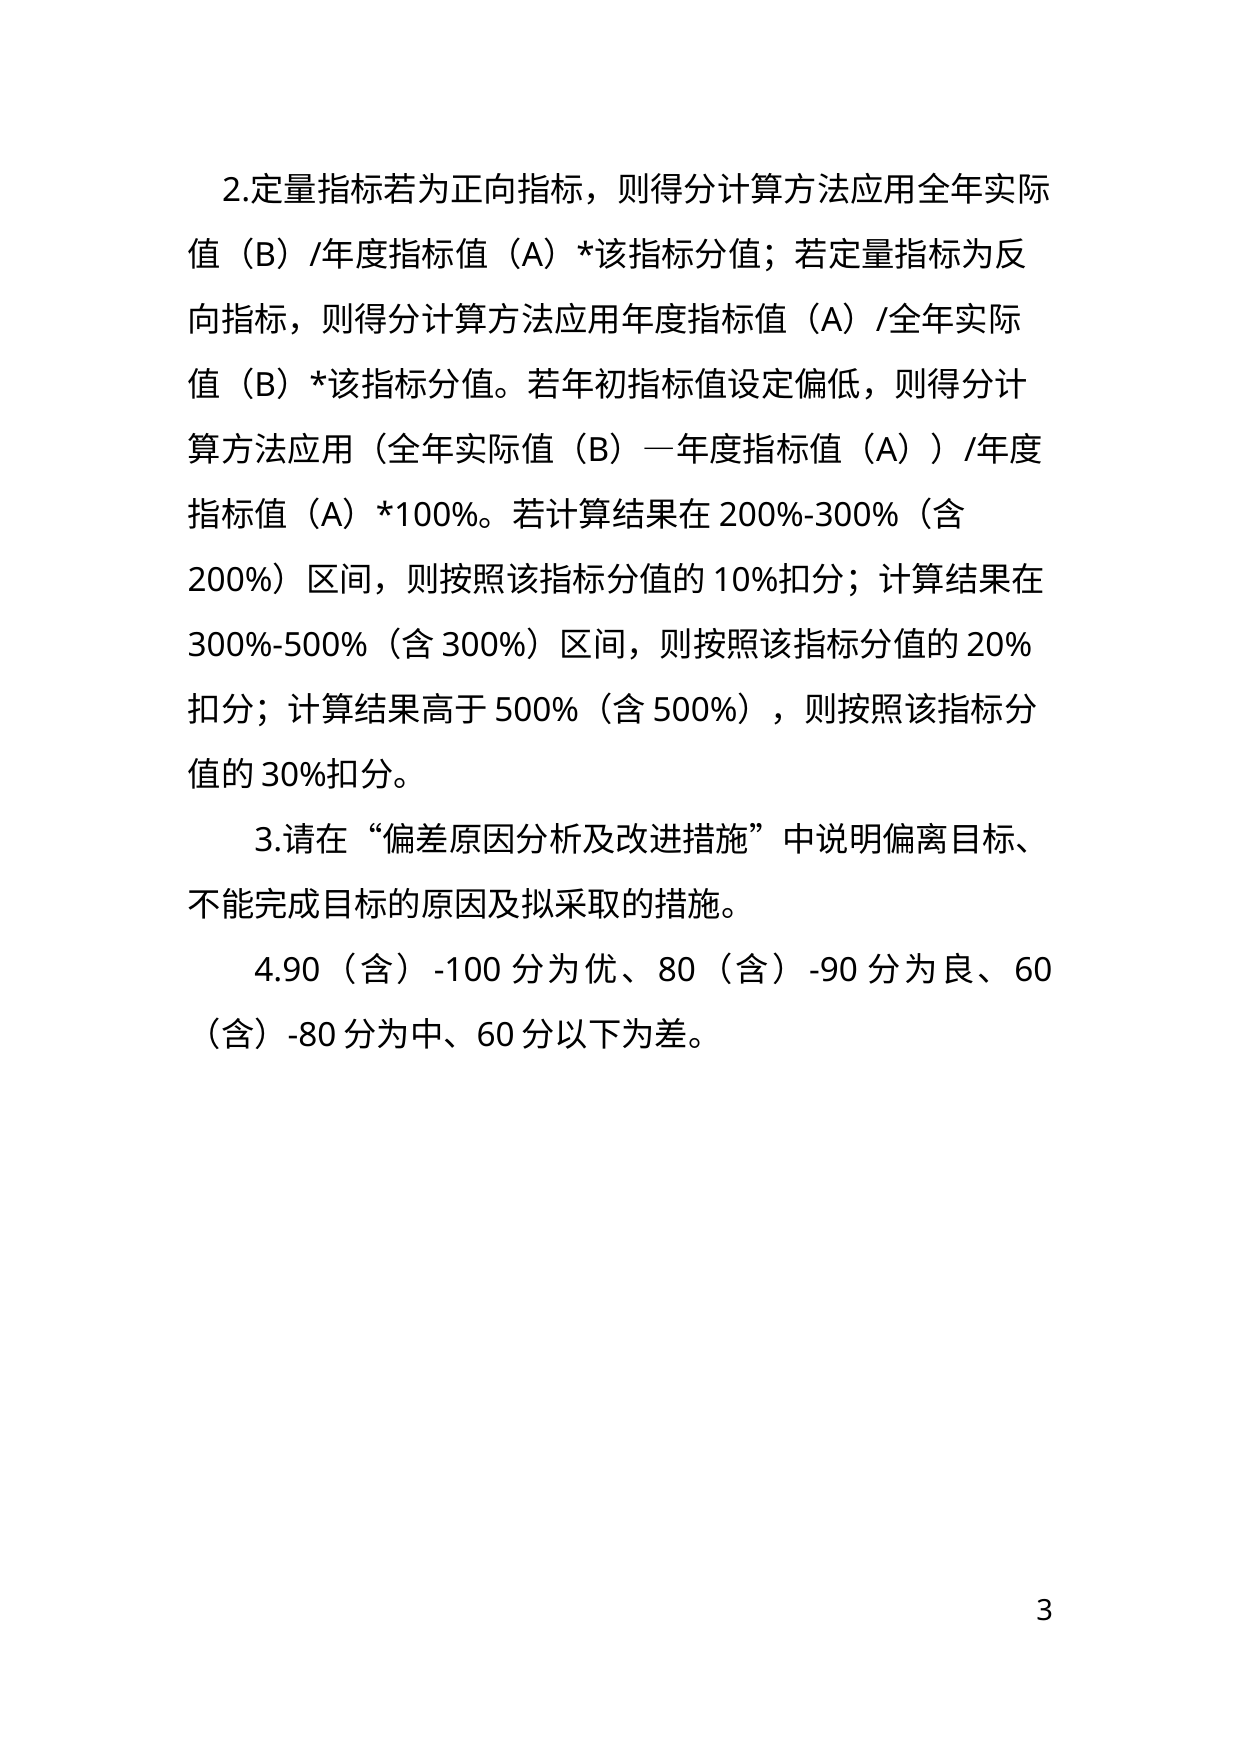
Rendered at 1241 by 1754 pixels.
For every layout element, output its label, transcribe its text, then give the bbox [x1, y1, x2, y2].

text 2.定量指标若为正向指标，则得分计算方法应用全年实际值（B）/年度指标值（A）*该指标分值；若定量指标为反向指标，则得分计算方法应用年度指标值（A）/全年实际值（B）*该指标分值。若年初指标值设定偏低，则得分计算方法应用（全年实际值（B）—年度指标值（A））/年度指标值（A）*100%。若计算结果在200%-300%（含200%）区间，则按照该指标分值的10%扣分；计算结果在300%-500%（含300%）区间，则按照该指标分值的20%扣分；计算结果高于500%（含500%），则按照该指标分值的30%扣分。 [187, 155, 1053, 805]
text 3.请在“偏差原因分析及改进措施”中说明偏离目标、不能完成目标的原因及拟采取的措施。 [187, 805, 1053, 935]
text 4.90（含）-100分为优、80（含）-90分为良、60（含）-80分为中、60分以下为差。 [187, 935, 1053, 1065]
